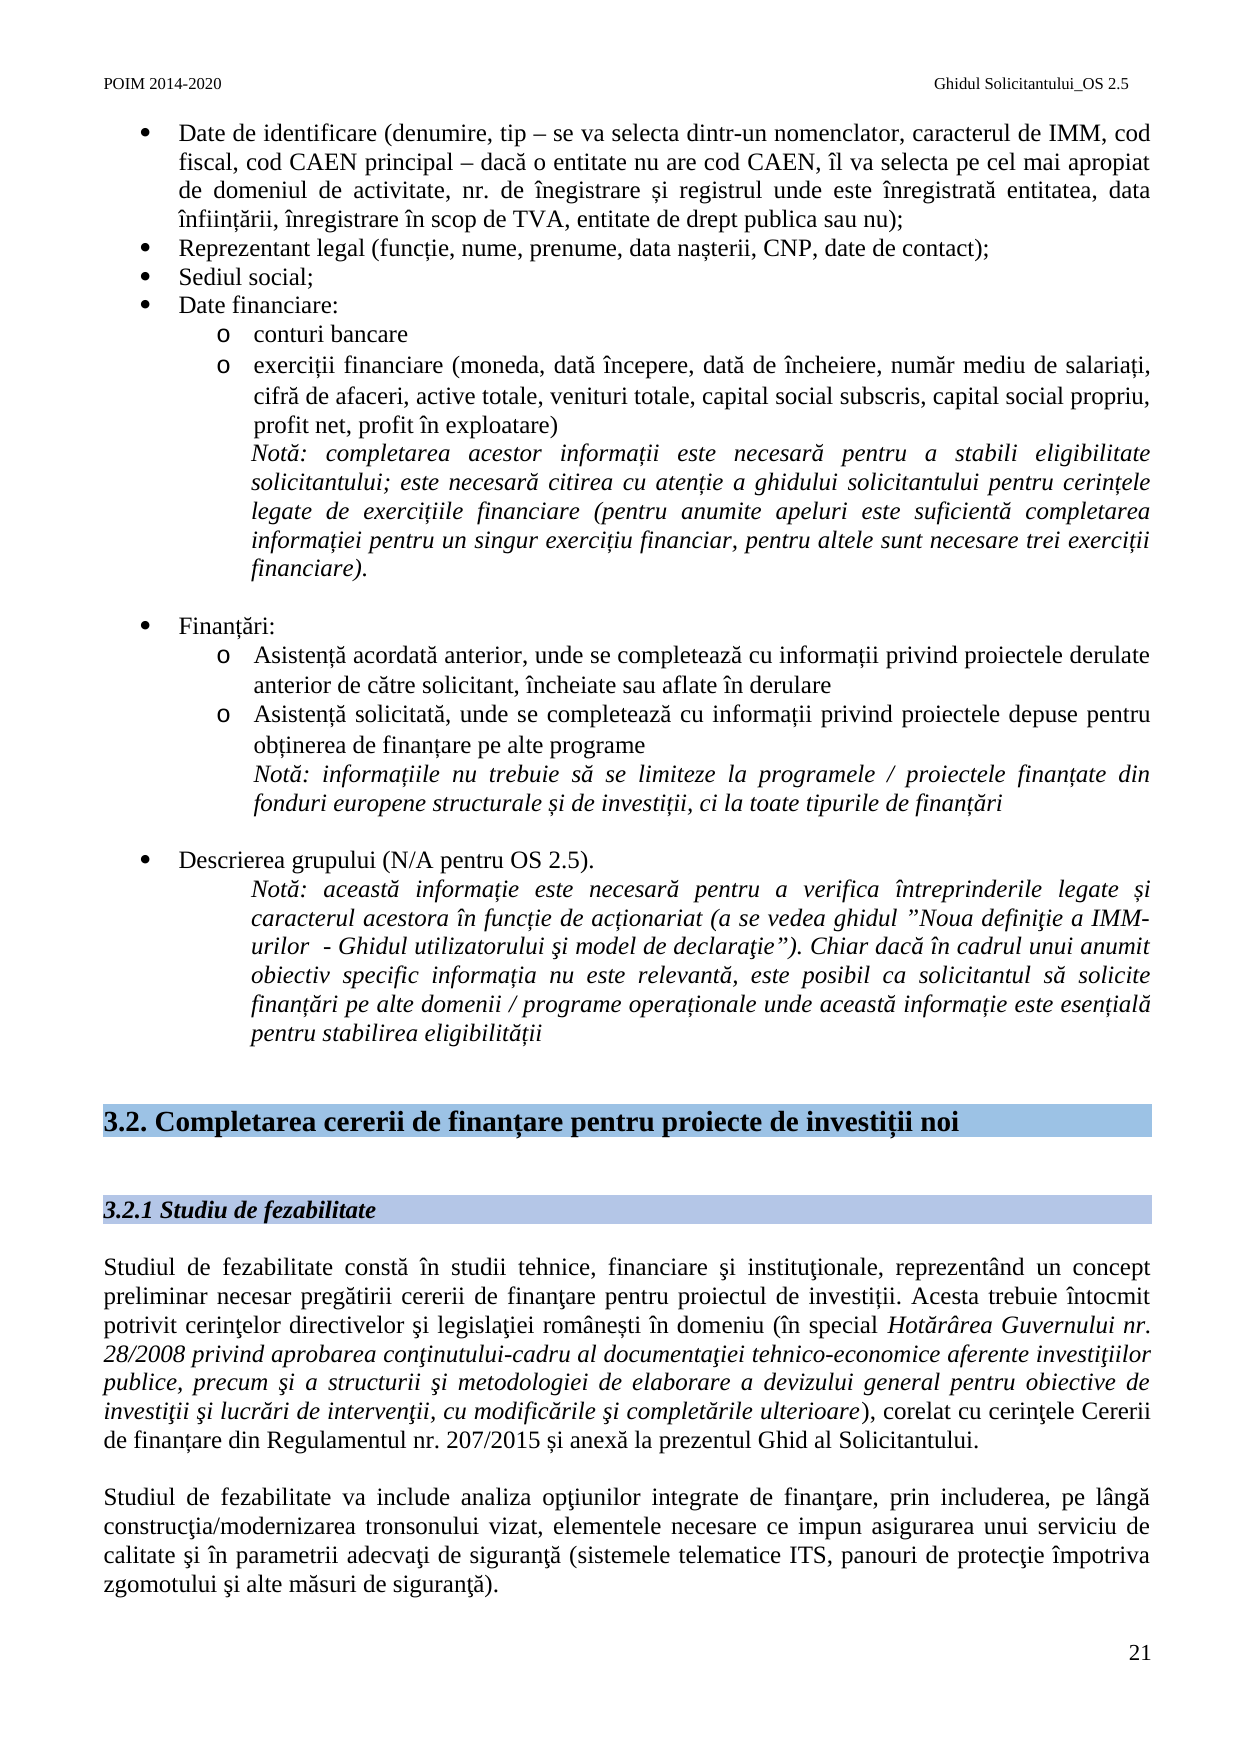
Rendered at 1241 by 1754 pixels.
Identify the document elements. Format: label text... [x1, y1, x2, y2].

subtitle 3.2. Completarea cererii de finanțare pentru proiecte de investiții noi [103, 1104, 1152, 1137]
list Reprezentant legal (funcție, nume, prenume, data nașterii, CNP, date de contact); [141, 233, 1152, 262]
list Finanțări: [141, 611, 1152, 640]
list Descrierea grupului (N/A pentru OS 2.5). [141, 845, 1152, 874]
list Asistență solicitată, unde se completează cu informații privind proiectele depuse pentru obținerea de finanțare pe alte programe [216, 699, 1152, 759]
list Notă: completarea acestor informații este necesară pentru a stabili eligibilitate solicitantului; este necesară citirea cu atenție a ghidului solicitantului pentru cerințele legate de exercițiile financiare (pentru anumite apeluri este suficientă completarea informației pentru un singur exercițiu financiar, pentru altele sunt necesare trei exerciții financiare). [251, 438, 1152, 582]
subtitle 3.2.1 Studiu de fezabilitate [103, 1195, 1152, 1224]
list Asistență acordată anterior, unde se completează cu informații privind proiectele derulate anterior de către solicitant, încheiate sau aflate în derulare [216, 640, 1152, 699]
list Date financiare: [141, 291, 1152, 319]
text Notă: această informație este necesară pentru a verifica întreprinderile legate și caracterul acestora în funcție de acționariat (a se vedea ghidul ”Noua definiţie a IMM-urilor - Ghidul utilizatorului şi model de declaraţie”). Chiar dacă în cadrul unui anumit obiectiv specific informația nu este relevantă, este posibil ca solicitantul să solicite finanțări pe alte domenii / programe operaționale unde această informație este esențială pentru stabilirea eligibilității [251, 874, 1152, 1046]
list Sediul social; [141, 262, 1152, 291]
list Notă: informațiile nu trebuie să se limiteze la programele / proiectele finanțate din fonduri europene structurale și de investiții, ci la toate tipurile de finanțări [253, 759, 1152, 816]
list conturi bancare [216, 319, 1152, 350]
list Date de identificare (denumire, tip – se va selecta dintr-un nomenclator, caracterul de IMM, cod fiscal, cod CAEN principal – dacă o entitate nu are cod CAEN, îl va selecta pe cel mai apropiat de domeniul de activitate, nr. de înegistrare și registrul unde este înregistrată entitatea, data înființării, înregistrare în scop de TVA, entitate de drept publica sau nu); [141, 118, 1152, 233]
list exerciții financiare (moneda, dată începere, dată de încheiere, număr mediu de salariați, cifră de afaceri, active totale, venituri totale, capital social subscris, capital social propriu, profit net, profit în exploatare) [216, 350, 1152, 438]
list Studiul de fezabilitate constă în studii tehnice, financiare şi instituţionale, reprezentând un concept preliminar necesar pregătirii cererii de finanţare pentru proiectul de investiții. Acesta trebuie întocmit potrivit cerinţelor directivelor şi legislaţiei românești în domeniu (în special Hotărârea Guvernului nr. 28/2008 privind aprobarea conţinutului-cadru al documentaţiei tehnico-economice aferente investiţiilor publice, precum şi a structurii şi metodologiei de elaborare a devizului general pentru obiective de investiţii şi lucrări de intervenţii, cu modificările şi completările ulterioare), corelat cu cerinţele Cererii de finanțare din Regulamentul nr. 207/2015 și anexă la prezentul Ghid al Solicitantului. [103, 1252, 1152, 1454]
text Studiul de fezabilitate va include analiza opţiunilor integrate de finanţare, prin includerea, pe lângă construcţia/modernizarea tronsonului vizat, elementele necesare ce impun asigurarea unui serviciu de calitate şi în parametrii adecvaţi de siguranţă (sistemele telematice ITS, panouri de protecţie împotriva zgomotului şi alte măsuri de siguranţă). [103, 1482, 1152, 1597]
